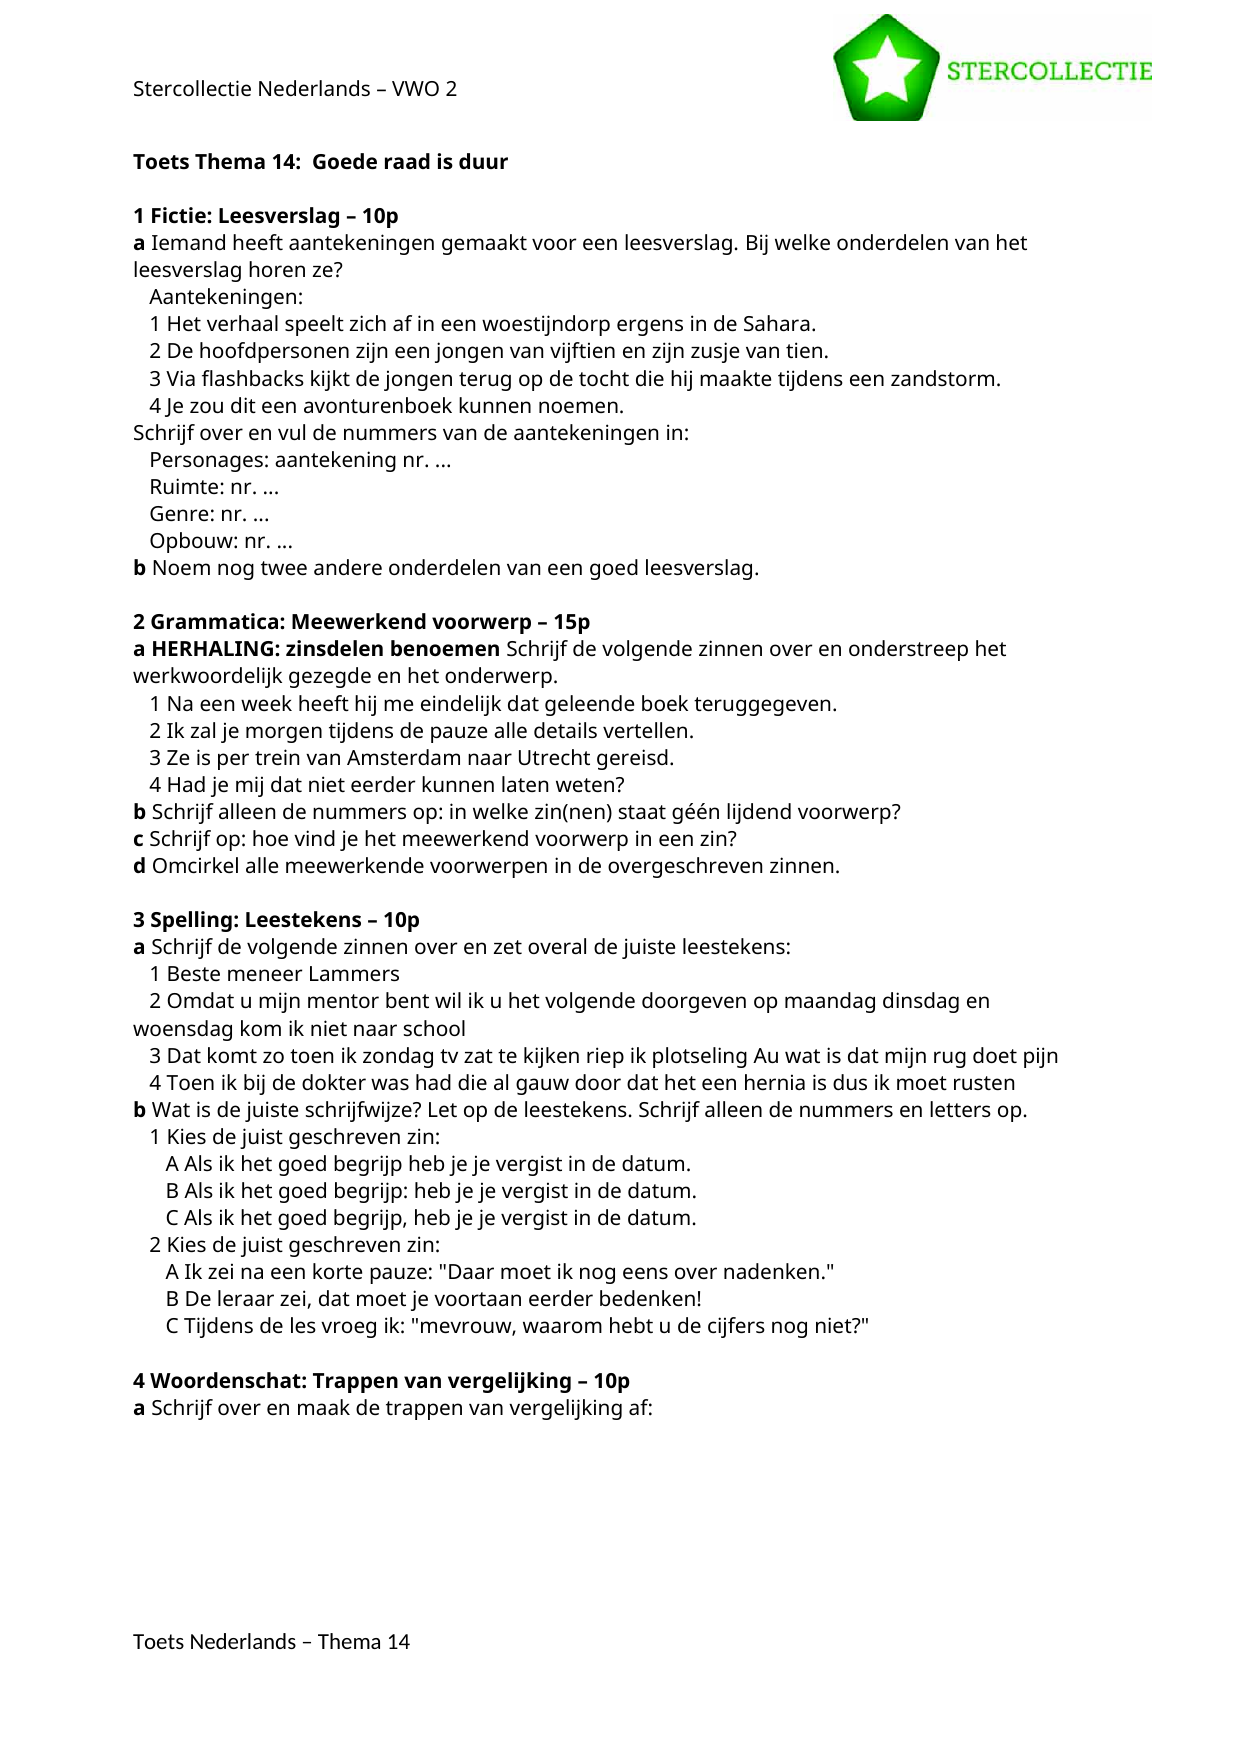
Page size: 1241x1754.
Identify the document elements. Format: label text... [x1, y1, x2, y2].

text A Ik zei na een korte pauze: "Daar moet ik nog eens over nadenken." [133, 1258, 1093, 1285]
text 3 Dat komt zo toen ik zondag tv zat te kijken riep ik plotseling Au wat is dat mijn rug doet pijn [133, 1041, 1093, 1068]
text c Schrijf op: hoe vind je het meewerkend voorwerp in een zin? [133, 825, 1093, 852]
text Ruimte: nr. ... [133, 473, 1093, 500]
text a Schrijf over en maak de trappen van vergelijking af: [133, 1393, 1093, 1421]
text a HERHALING: zinsdelen benoemen Schrijf de volgende zinnen over en onderstreep het werkwoordelijk gezegde en het onderwerp. [133, 635, 1093, 689]
text Genre: nr. ... [133, 500, 1093, 527]
text 1 Fictie: Leesverslag – 10p [133, 202, 1093, 229]
text 2 De hoofdpersonen zijn een jongen van vijftien en zijn zusje van tien. [133, 337, 1093, 364]
text 4 Toen ik bij de dokter was had die al gauw door dat het een hernia is dus ik moet rusten [133, 1068, 1093, 1096]
text 3 Via flashbacks kijkt de jongen terug op de tocht die hij maakte tijdens een zandstorm. [133, 364, 1093, 391]
text 1 Het verhaal speelt zich af in een woestijndorp ergens in de Sahara. [133, 310, 1093, 337]
text C Tijdens de les vroeg ik: "mevrouw, waarom hebt u de cijfers nog niet?" [133, 1312, 1093, 1339]
picture [833, 14, 1152, 121]
text d Omcirkel alle meewerkende voorwerpen in de overgeschreven zinnen. [133, 852, 1093, 879]
text 4 Woordenschat: Trappen van vergelijking – 10p [133, 1366, 1093, 1393]
text 1 Beste meneer Lammers [133, 960, 1093, 987]
text 1 Kies de juist geschreven zin: [133, 1123, 1093, 1150]
text 3 Spelling: Leestekens – 10p [133, 906, 1093, 933]
text 2 Grammatica: Meewerkend voorwerp – 15p [133, 608, 1093, 635]
text a Iemand heeft aantekeningen gemaakt voor een leesverslag. Bij welke onderdelen van het leesverslag horen ze? [133, 229, 1093, 283]
text b Noem nog twee andere onderdelen van een goed leesverslag. [133, 554, 1093, 581]
text 2 Ik zal je morgen tijdens de pauze alle details vertellen. [133, 716, 1093, 743]
text Personages: aantekening nr. ... [133, 446, 1093, 473]
text 2 Omdat u mijn mentor bent wil ik u het volgende doorgeven op maandag dinsdag en woensdag kom ik niet naar school [133, 987, 1093, 1041]
text B Als ik het goed begrijp: heb je je vergist in de datum. [133, 1177, 1093, 1204]
text 4 Had je mij dat niet eerder kunnen laten weten? [133, 771, 1093, 798]
text Opbouw: nr. ... [133, 527, 1093, 554]
text C Als ik het goed begrijp, heb je je vergist in de datum. [133, 1204, 1093, 1231]
text b Schrijf alleen de nummers op: in welke zin(nen) staat géén lijdend voorwerp? [133, 798, 1093, 825]
text A Als ik het goed begrijp heb je je vergist in de datum. [133, 1150, 1093, 1177]
text Schrijf over en vul de nummers van de aantekeningen in: [133, 418, 1093, 446]
text a Schrijf de volgende zinnen over en zet overal de juiste leestekens: [133, 933, 1093, 960]
text 4 Je zou dit een avonturenboek kunnen noemen. [133, 391, 1093, 418]
text b Wat is de juiste schrijfwijze? Let op de leestekens. Schrijf alleen de nummers en letters op. [133, 1096, 1093, 1123]
text 2 Kies de juist geschreven zin: [133, 1231, 1093, 1258]
text 3 Ze is per trein van Amsterdam naar Utrecht gereisd. [133, 743, 1093, 771]
text 1 Na een week heeft hij me eindelijk dat geleende boek teruggegeven. [133, 689, 1093, 716]
text B De leraar zei, dat moet je voortaan eerder bedenken! [133, 1285, 1093, 1312]
text Aantekeningen: [133, 283, 1093, 310]
text Toets Thema 14: Goede raad is duur [133, 148, 1093, 175]
